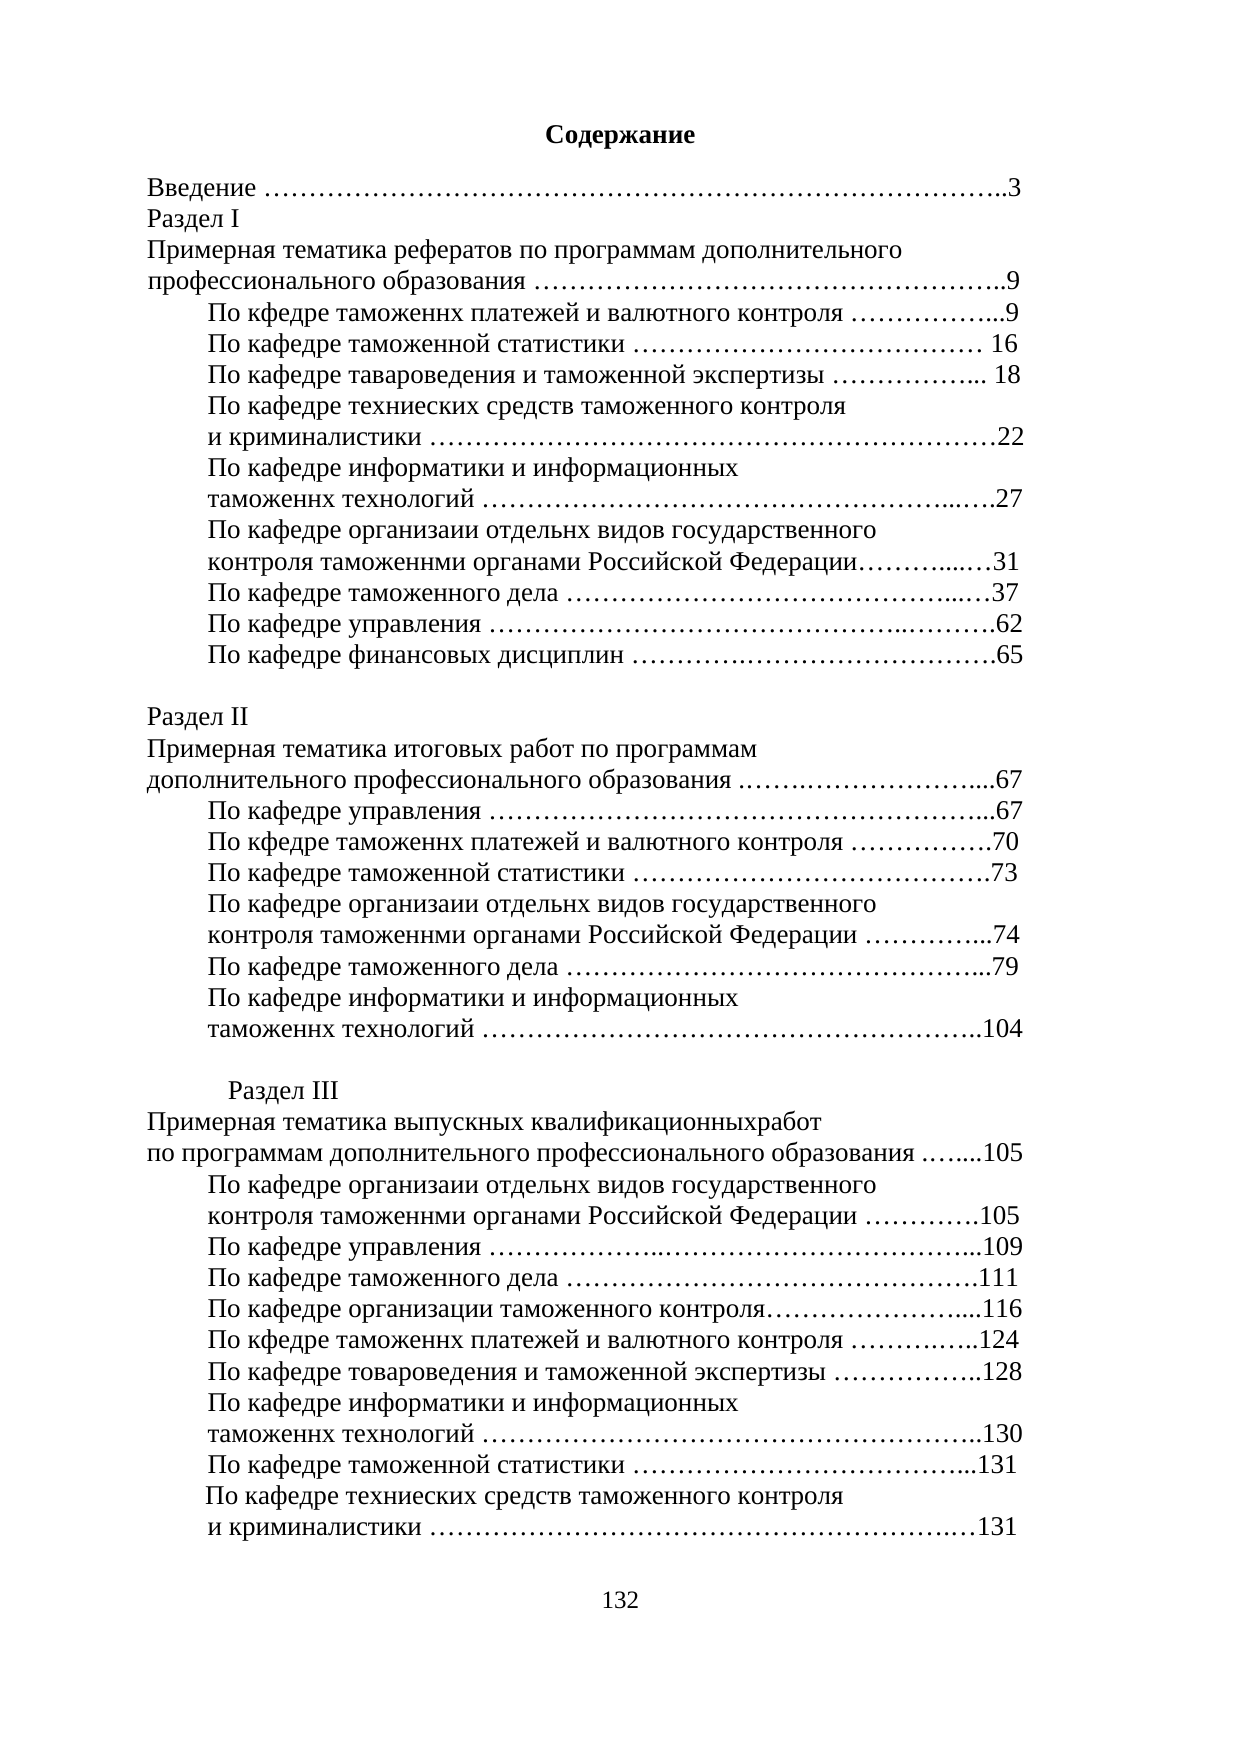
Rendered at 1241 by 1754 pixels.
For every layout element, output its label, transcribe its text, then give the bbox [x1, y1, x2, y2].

text Раздел II [147, 701, 1092, 732]
text таможеннх технологий ………………………………………………..104 [147, 1012, 1092, 1043]
text По кафедре тавароведения и таможенной экспертизы ……………... 18 [147, 358, 1092, 389]
text и криминалистики ………………………………………………….…131 [147, 1510, 1092, 1541]
text таможеннх технологий ………………………………………………..130 [147, 1417, 1092, 1448]
text контроля таможеннми органами Российской Федерации………....…31 [147, 545, 1092, 576]
text По кафедре информатики и информационных [147, 981, 1092, 1012]
text По кафедре информатики и информационных [147, 1386, 1092, 1417]
text По кафедре организации таможенного контроля…………………....116 [147, 1292, 1092, 1323]
text По кафедре таможенного дела ……………………………………...…37 [147, 576, 1092, 607]
text По кафедре таможенной статистики ………………………………...131 [147, 1448, 1092, 1479]
text таможеннх технологий ……………………………………………...….27 [147, 482, 1092, 514]
text По кафедре управления ………………………………………..……….62 [147, 607, 1092, 638]
text Раздел I [147, 202, 1092, 233]
text По кафедре товароведения и таможенной экспертизы ……………..128 [147, 1354, 1092, 1386]
text По кафедре организаии отдельнх видов государственного [147, 514, 1092, 545]
text по программам дополнительного профессионального образования .…....105 [147, 1137, 1092, 1168]
text По кафедре таможенного дела ………………………………………...79 [147, 950, 1092, 981]
text По кафедре управления ………………………………………………...67 [147, 794, 1092, 825]
text По кфедре таможеннх платежей и валютного контроля ……………...9 [147, 296, 1092, 327]
text По кафедре техниеских средств таможенного контроля [147, 389, 1092, 420]
text и криминалистики ………………………………………………………22 [147, 420, 1092, 451]
text По кафедре организаии отдельнх видов государственного [147, 1168, 1092, 1199]
text По кафедре таможенной статистики ………………………………….73 [147, 856, 1092, 887]
text По кфедре таможеннх платежей и валютного контроля …………….70 [147, 825, 1092, 856]
text Введение ………………………………………………………………………..3 [147, 171, 1092, 202]
text Примерная тематика выпускных квалификационныхработ [147, 1105, 1092, 1137]
text По кафедре управления ………………..……………………………...109 [147, 1230, 1092, 1261]
text Содержание [148, 118, 1092, 149]
text По кафедре таможенной статистики ………………………………… 16 [147, 327, 1092, 358]
text Раздел III [147, 1074, 1092, 1105]
text По кафедре информатики и информационных [147, 451, 1092, 482]
text По кафедре техниеских средств таможенного контроля [147, 1479, 1092, 1510]
text контроля таможеннми органами Российской Федерации …………...74 [147, 918, 1092, 950]
text По кафедре финансовых дисциплин ………….……………………….65 [147, 638, 1092, 669]
text По кафедре таможенного дела ……………………………………….111 [147, 1261, 1092, 1292]
text По кфедре таможеннх платежей и валютного контроля ……….…..124 [147, 1323, 1092, 1354]
text По кафедре организаии отдельнх видов государственного [147, 887, 1092, 918]
text дополнительного профессионального образования .…….………………....67 [147, 763, 1092, 794]
text Примерная тематика итоговых работ по программам [147, 732, 1092, 763]
text Примерная тематика рефератов по программам дополнительного профессионального образования ……………………………………………..9 [147, 233, 1092, 296]
text контроля таможеннми органами Российской Федерации ………….105 [147, 1199, 1092, 1230]
